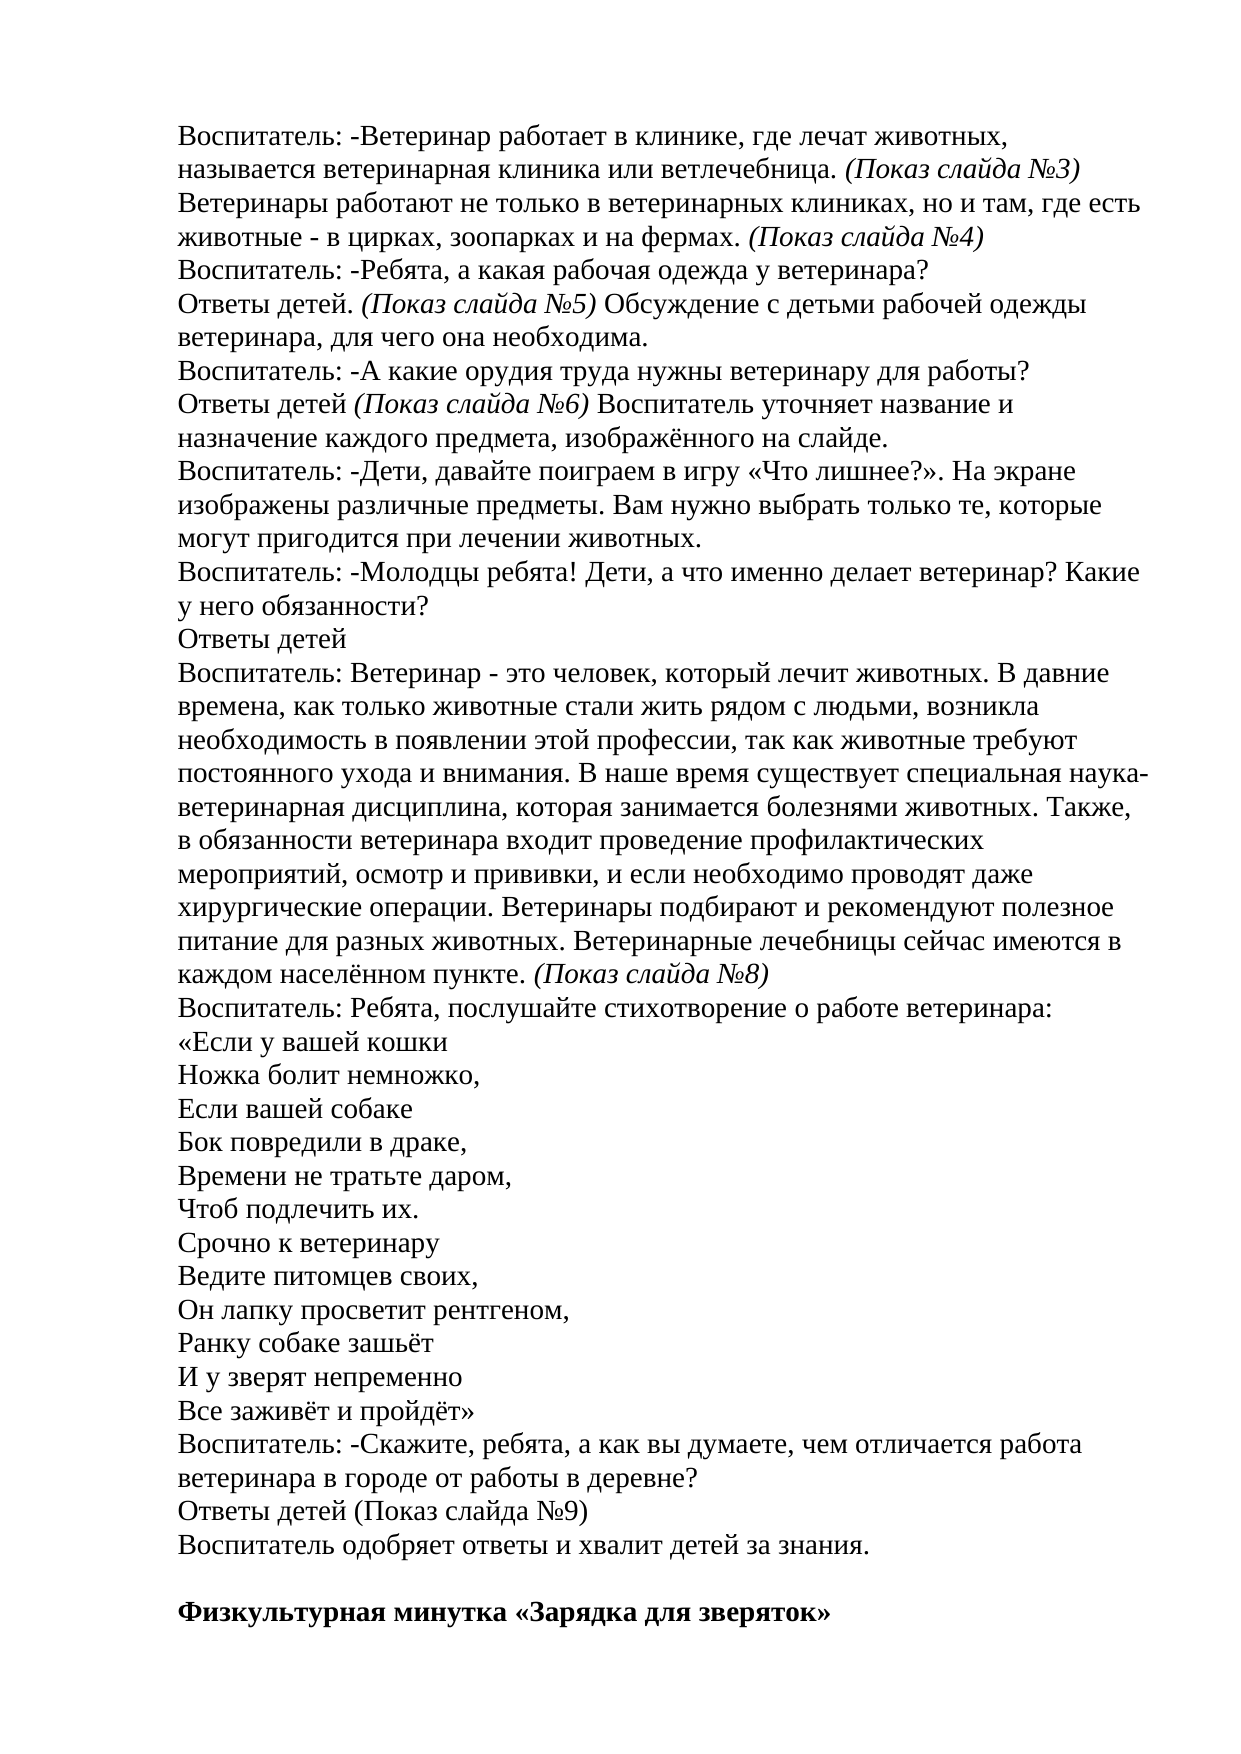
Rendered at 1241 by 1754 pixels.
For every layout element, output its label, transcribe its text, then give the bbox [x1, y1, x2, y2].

text Все заживёт и пройдёт» [177, 1393, 1152, 1426]
text Срочно к ветеринару [177, 1225, 1152, 1258]
text «Если у вашей кошки [177, 1024, 1152, 1057]
text Ножка болит немножко, [177, 1057, 1152, 1091]
text Воспитатель: -Ветеринар работает в клинике, где лечат животных, называется ветеринарная клиника или ветлечебница. (Показ слайда №3) [177, 118, 1152, 185]
text Если вашей собаке [177, 1091, 1152, 1124]
text Чтоб подлечить их. [177, 1191, 1152, 1225]
text Ответы детей [177, 621, 1152, 655]
text Ветеринары работают не только в ветеринарных клиниках, но и там, где есть животные - в цирках, зоопарках и на фермах. (Показ слайда №4) [177, 185, 1152, 252]
text Времени не тратьте даром, [177, 1158, 1152, 1191]
text Ответы детей (Показ слайда №9) [177, 1493, 1152, 1527]
text Ответы детей (Показ слайда №6) Воспитатель уточняет название и назначение каждого предмета, изображённого на слайде. [177, 386, 1152, 453]
text Воспитатель: -Ребята, а какая рабочая одежда у ветеринара? [177, 252, 1152, 286]
text Воспитатель: Ветеринар - это человек, который лечит животных. В давние времена, как только животные стали жить рядом с людьми, возникла необходимость в появлении этой профессии, так как животные требуют постоянного ухода и внимания. В наше время существует специальная наука-ветеринарная дисциплина, которая занимается болезнями животных. Также, в обязанности ветеринара входит проведение профилактических мероприятий, осмотр и прививки, и если необходимо проводят даже хирургические операции. Ветеринары подбирают и рекомендуют полезное питание для разных животных. Ветеринарные лечебницы сейчас имеются в каждом населённом пункте. (Показ слайда №8) [177, 655, 1152, 990]
text Физкультурная минутка «Зарядка для зверяток» [177, 1594, 1152, 1627]
text Воспитатель: -Дети, давайте поиграем в игру «Что лишнее?». На экране изображены различные предметы. Вам нужно выбрать только те, которые могут пригодится при лечении животных. [177, 453, 1152, 554]
text Воспитатель: Ребята, послушайте стихотворение о работе ветеринара: [177, 990, 1152, 1024]
text Воспитатель одобряет ответы и хвалит детей за знания. [177, 1527, 1152, 1560]
text Воспитатель: -Молодцы ребята! Дети, а что именно делает ветеринар? Какие у него обязанности? [177, 554, 1152, 621]
text Ответы детей. (Показ слайда №5) Обсуждение с детьми рабочей одежды ветеринара, для чего она необходима. [177, 286, 1152, 353]
text Воспитатель: -А какие орудия труда нужны ветеринару для работы? [177, 353, 1152, 386]
text Бок повредили в драке, [177, 1124, 1152, 1158]
text Ведите питомцев своих, [177, 1258, 1152, 1292]
text Ранку собаке зашьёт [177, 1326, 1152, 1359]
text И у зверят непременно [177, 1359, 1152, 1393]
text Воспитатель: -Скажите, ребята, а как вы думаете, чем отличается работа ветеринара в городе от работы в деревне? [177, 1426, 1152, 1493]
text Он лапку просветит рентгеном, [177, 1292, 1152, 1326]
